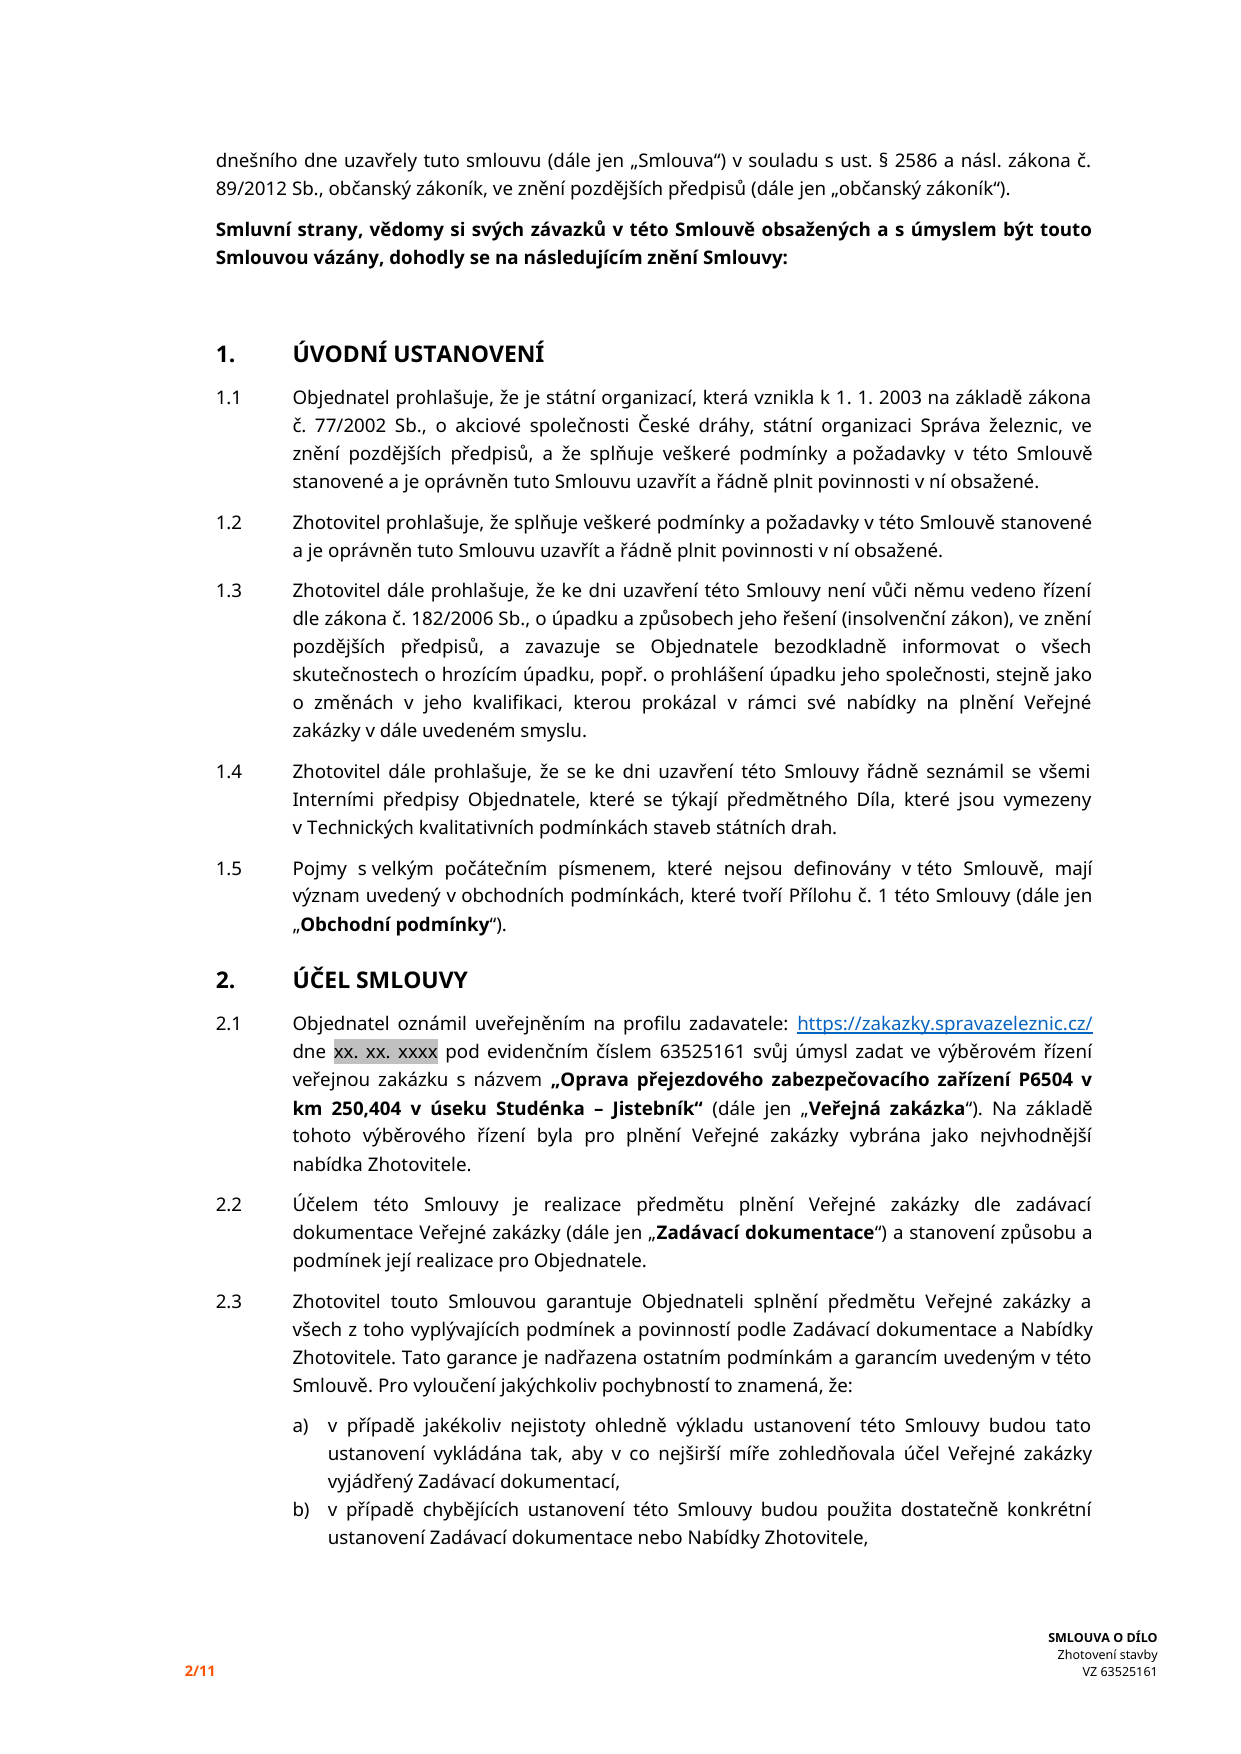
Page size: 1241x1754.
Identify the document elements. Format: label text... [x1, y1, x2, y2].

text v případě chybějících ustanovení této Smlouvy budou použita dostatečně konkrétní ustanovení Zadávací dokumentace nebo Nabídky Zhotovitele, [292, 1497, 1093, 1550]
text v případě jakékoliv nejistoty ohledně výkladu ustanovení této Smlouvy budou tato ustanovení vykládána tak, aby v co nejširší míře zohledňovala účel Veřejné zakázky vyjádřený Zadávací dokumentací, [292, 1412, 1093, 1494]
text Objednatel oznámil uveřejněním na profilu zadavatele: https://zakazky.spravazeleznic.cz/ dne xx. xx. xxxx pod evidenčním číslem 63525161 svůj úmysl zadat ve výběrovém řízení veřejnou zakázku s názvem „Oprava přejezdového zabezpečovacího zařízení P6504 v km 250,404 v úseku Studénka – Jistebník“ (dále jen „Veřejná zakázka“). Na základě tohoto výběrového řízení byla pro plnění Veřejné zakázky vybrána jako nejvhodnější nabídka Zhotovitele. [216, 1011, 1093, 1176]
text ÚČEL SMLOUVY [216, 964, 1093, 995]
text Zhotovitel dále prohlašuje, že se ke dni uzavření této Smlouvy řádně seznámil se všemi Interními předpisy Objednatele, které se týkají předmětného Díla, které jsou vymezeny v Technických kvalitativních podmínkách staveb státních drah. [216, 758, 1093, 840]
text Smluvní strany, vědomy si svých závazků v této Smlouvě obsažených a s úmyslem být touto Smlouvou vázány, dohodly se na následujícím znění Smlouvy: [216, 216, 1093, 269]
text Zhotovitel prohlašuje, že splňuje veškeré podmínky a požadavky v této Smlouvě stanovené a je oprávněn tuto Smlouvu uzavřít a řádně plnit povinnosti v ní obsažené. [216, 509, 1093, 563]
text ÚVODNÍ USTANOVENÍ [216, 338, 1093, 369]
text Zhotovitel touto Smlouvou garantuje Objednateli splnění předmětu Veřejné zakázky a všech z toho vyplývajících podmínek a povinností podle Zadávací dokumentace a Nabídky Zhotovitele. Tato garance je nadřazena ostatním podmínkám a garancím uvedeným v této Smlouvě. Pro vyloučení jakýchkoliv pochybností to znamená, že: [216, 1288, 1093, 1397]
text Účelem této Smlouvy je realizace předmětu plnění Veřejné zakázky dle zadávací dokumentace Veřejné zakázky (dále jen „Zadávací dokumentace“) a stanovení způsobu a podmínek její realizace pro Objednatele. [216, 1191, 1093, 1273]
text Zhotovitel dále prohlašuje, že ke dni uzavření této Smlouvy není vůči němu vedeno řízení dle zákona č. 182/2006 Sb., o úpadku a způsobech jeho řešení (insolvenční zákon), ve znění pozdějších předpisů, a zavazuje se Objednatele bezodkladně informovat o všech skutečnostech o hrozícím úpadku, popř. o prohlášení úpadku jeho společnosti, stejně jako o změnách v jeho kvalifikaci, kterou prokázal v rámci své nabídky na plnění Veřejné zakázky v dále uvedeném smyslu. [216, 578, 1093, 743]
text Objednatel prohlašuje, že je státní organizací, která vznikla k 1. 1. 2003 na základě zákona č. 77/2002 Sb., o akciové společnosti České dráhy, státní organizaci Správa železnic, ve znění pozdějších předpisů, a že splňuje veškeré podmínky a požadavky v této Smlouvě stanovené a je oprávněn tuto Smlouvu uzavřít a řádně plnit povinnosti v ní obsažené. [216, 384, 1093, 494]
text dnešního dne uzavřely tuto smlouvu (dále jen „Smlouva“) v souladu s ust. § 2586 a násl. zákona č. 89/2012 Sb., občanský zákoník, ve znění pozdějších předpisů (dále jen „občanský zákoník“). [216, 147, 1093, 201]
text Pojmy s velkým počátečním písmenem, které nejsou definovány v této Smlouvě, mají význam uvedený v obchodních podmínkách, které tvoří Přílohu č. 1 této Smlouvy (dále jen „Obchodní podmínky“). [216, 855, 1093, 936]
